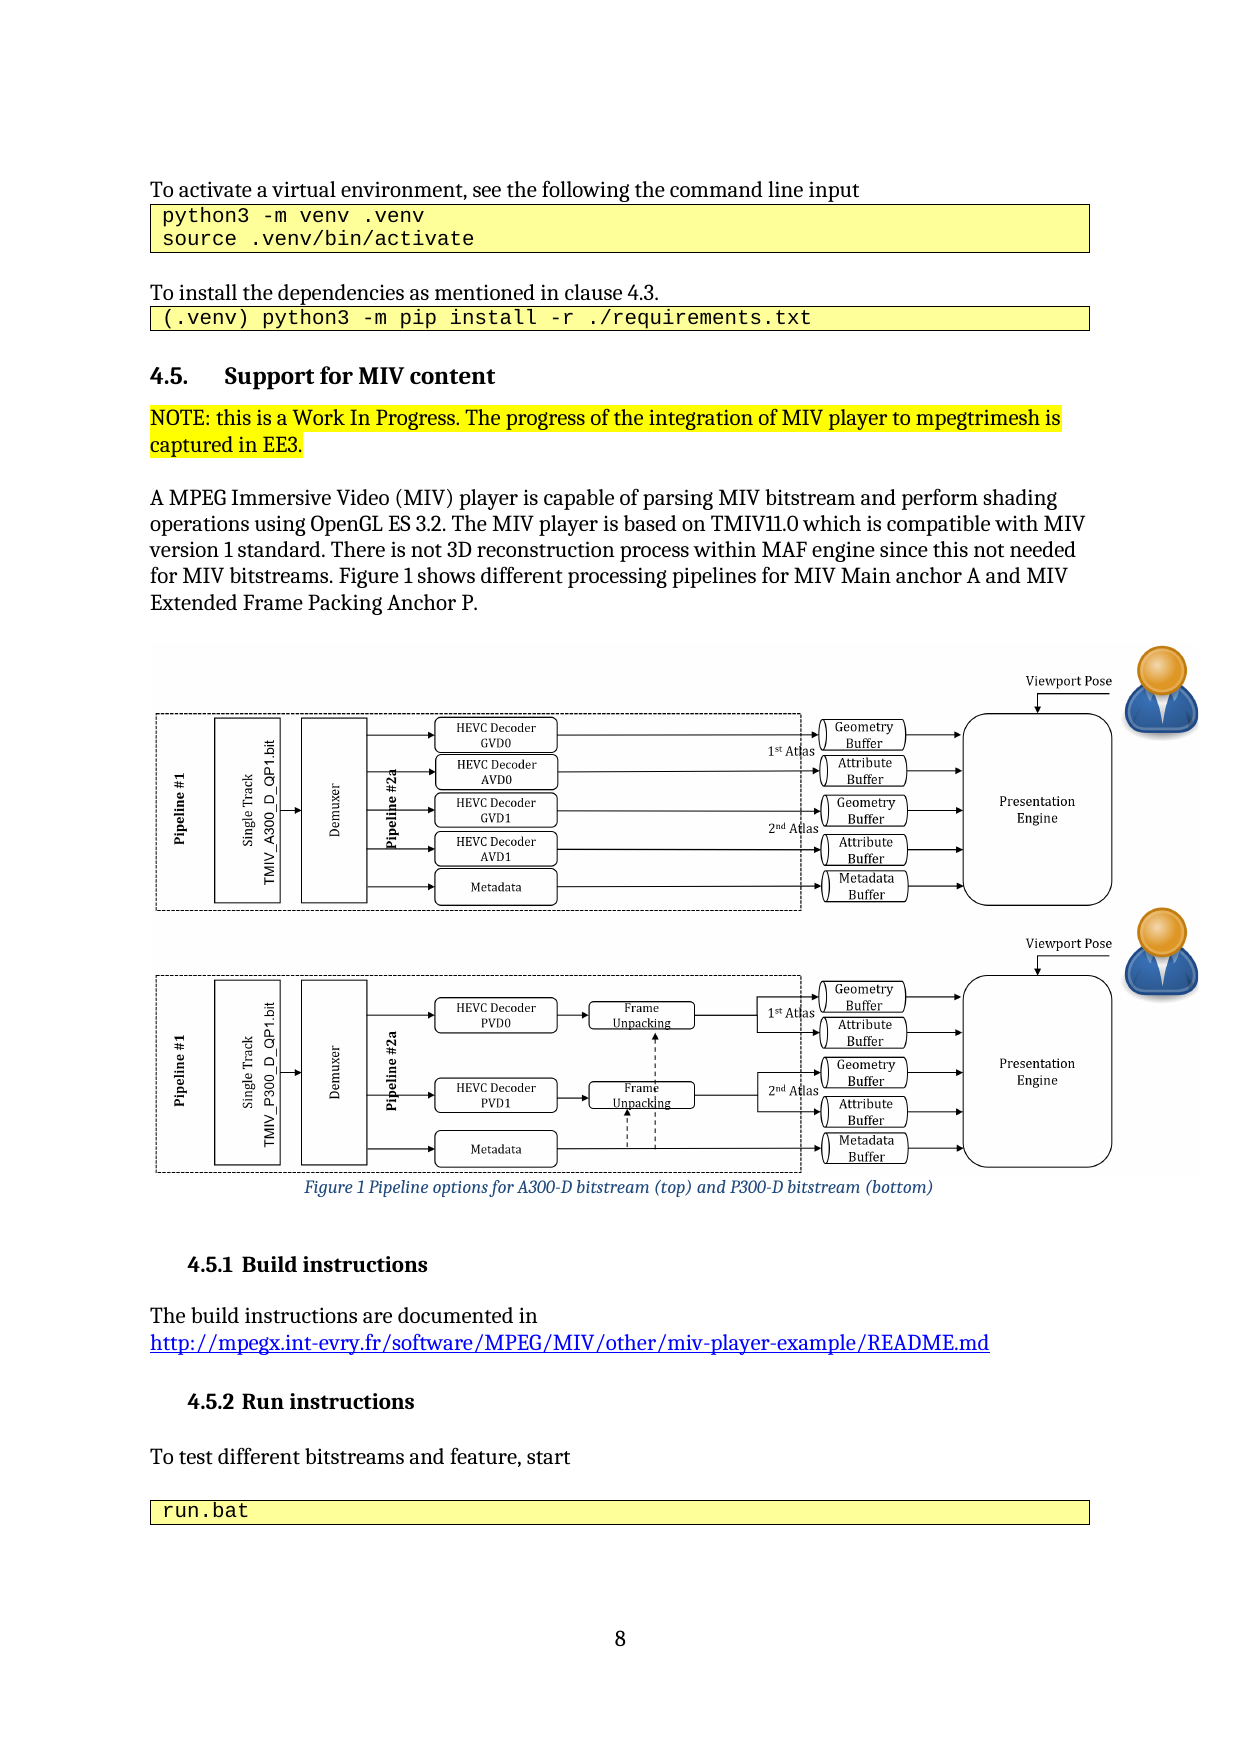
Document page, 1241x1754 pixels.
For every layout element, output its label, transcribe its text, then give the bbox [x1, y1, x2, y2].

subtitle Run instructions [187, 1388, 1090, 1415]
text NOTE: this is a Work In Progress. The progress of the integration of MIV player to mpegtrimesh is captured in EE3. [150, 405, 1090, 484]
picture [150, 642, 1199, 1177]
table_header run.bat [151, 1501, 1089, 1524]
text The build instructions are documented in http://mpegx.int-evry.fr/software/MPEG/MIV/other/miv-player-example/README.md [150, 1303, 1090, 1356]
table_header (.venv) python3 -m pip install -r ./requirements.txt [151, 307, 1089, 330]
text To install the dependencies as mentioned in clause 4.3. [150, 253, 1090, 306]
subtitle Support for MIV content [150, 362, 1090, 391]
text To test different bitstreams and feature, start [150, 1444, 1090, 1470]
text A MPEG Immersive Video (MIV) player is capable of parsing MIV bitstream and perform shading operations using OpenGL ES 3.2. The MIV player is based on TMIV11.0 which is compatible with MIV version 1 standard. There is not 3D reconstruction process within MAF engine since this not needed for MIV bitstreams. Figure 1 shows different processing pipelines for MIV Main anchor A and MIV Extended Frame Packing Anchor P. [150, 484, 1090, 616]
table_header python3 -m venv .venv source .venv/bin/activate [151, 205, 1089, 252]
text Figure 1 Pipeline options for A300-D bitstream (top) and P300-D bitstream (bottom) [150, 1177, 1090, 1198]
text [150, 177, 1090, 203]
subtitle Build instructions [187, 1252, 1090, 1278]
